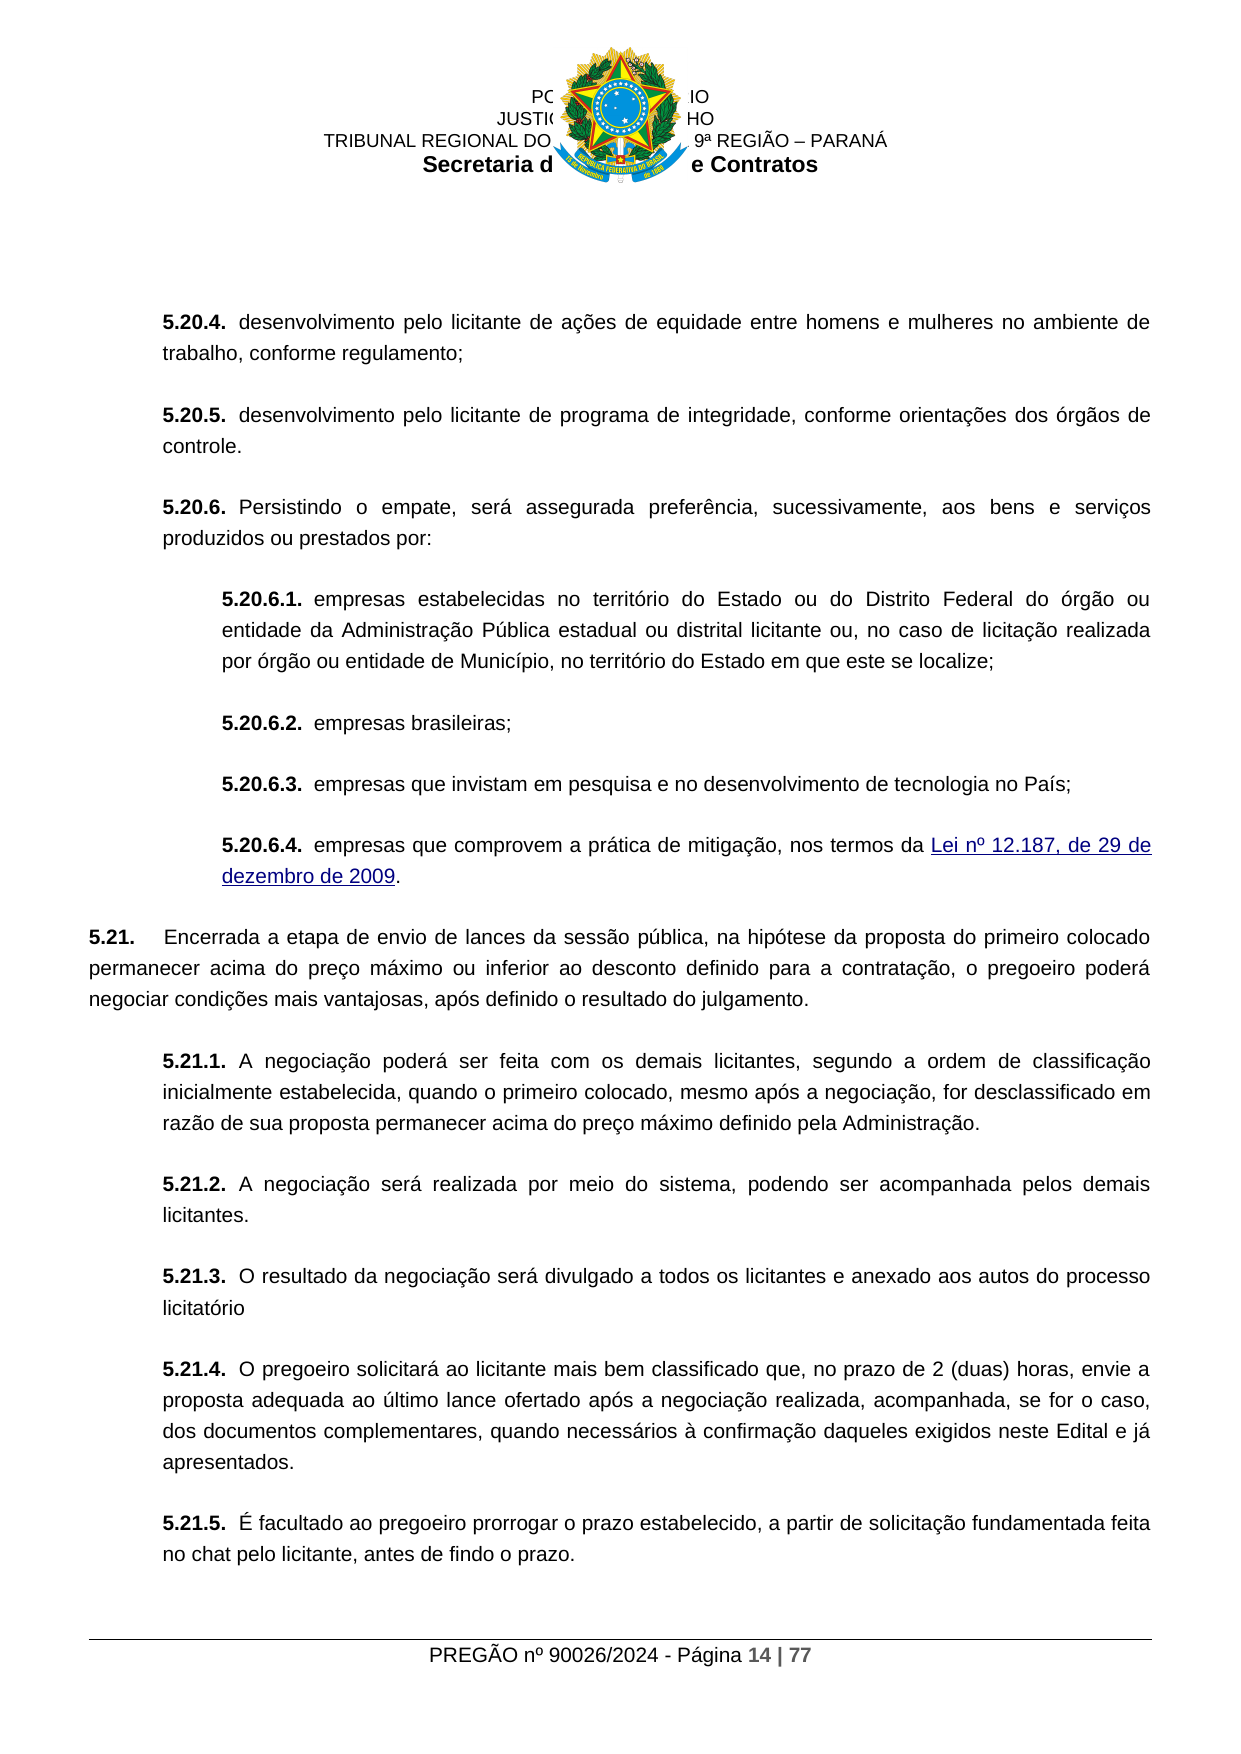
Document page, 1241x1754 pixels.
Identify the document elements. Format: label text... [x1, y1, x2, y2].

picture [638, 149, 688, 183]
list empresas que invistam em pesquisa e no desenvolvimento de tecnologia no País; [222, 772, 1152, 796]
list A negociação poderá ser feita com os demais licitantes, segundo a ordem de classificação inicialmente estabelecida, quando o primeiro colocado, mesmo após a negociação, for desclassificado em razão de sua proposta permanecer acima do preço máximo definido pela Administração. [162, 1048, 1152, 1135]
list Encerrada a etapa de envio de lances da sessão pública, na hipótese da proposta do primeiro colocado permanecer acima do preço máximo ou inferior ao desconto definido para a contratação, o pregoeiro poderá negociar condições mais vantajosas, após definido o resultado do julgamento. [89, 925, 1152, 1011]
picture [608, 174, 633, 183]
list desenvolvimento pelo licitante de ações de equidade entre homens e mulheres no ambiente de trabalho, conforme regulamento; [162, 310, 1152, 365]
list empresas que comprovem a prática de mitigação, nos termos da Lei nº 12.187, de 29 de dezembro de 2009. [222, 833, 1152, 888]
list O pregoeiro solicitará ao licitante mais bem classificado que, no prazo de 2 (duas) horas, envie a proposta adequada ao último lance ofertado após a negociação realizada, acompanhada, se for o caso, dos documentos complementares, quando necessários à confirmação daqueles exigidos neste Edital e já apresentados. [162, 1356, 1152, 1474]
list empresas estabelecidas no território do Estado ou do Distrito Federal do órgão ou entidade da Administração Pública estadual ou distrital licitante ou, no caso de licitação realizada por órgão ou entidade de Município, no território do Estado em que este se localize; [222, 587, 1152, 673]
picture [580, 155, 595, 166]
picture [647, 155, 662, 166]
picture [553, 47, 688, 183]
picture [624, 167, 636, 172]
picture [655, 166, 663, 173]
picture [579, 166, 599, 178]
list Persistindo o empate, será assegurada preferência, sucessivamente, aos bens e serviços produzidos ou prestados por: [162, 495, 1152, 550]
picture [596, 165, 604, 170]
list É facultado ao pregoeiro prorrogar o prazo estabelecido, a partir de solicitação fundamentada feita no chat pelo licitante, antes de findo o prazo. [162, 1511, 1152, 1566]
list O resultado da negociação será divulgado a todos os licitantes e anexado aos autos do processo licitatório [162, 1264, 1152, 1319]
list empresas brasileiras; [222, 710, 1152, 734]
list A negociação será realizada por meio do sistema, podendo ser acompanhada pelos demais licitantes. [162, 1172, 1152, 1227]
list desenvolvimento pelo licitante de programa de integridade, conforme orientações dos órgãos de controle. [162, 402, 1152, 457]
